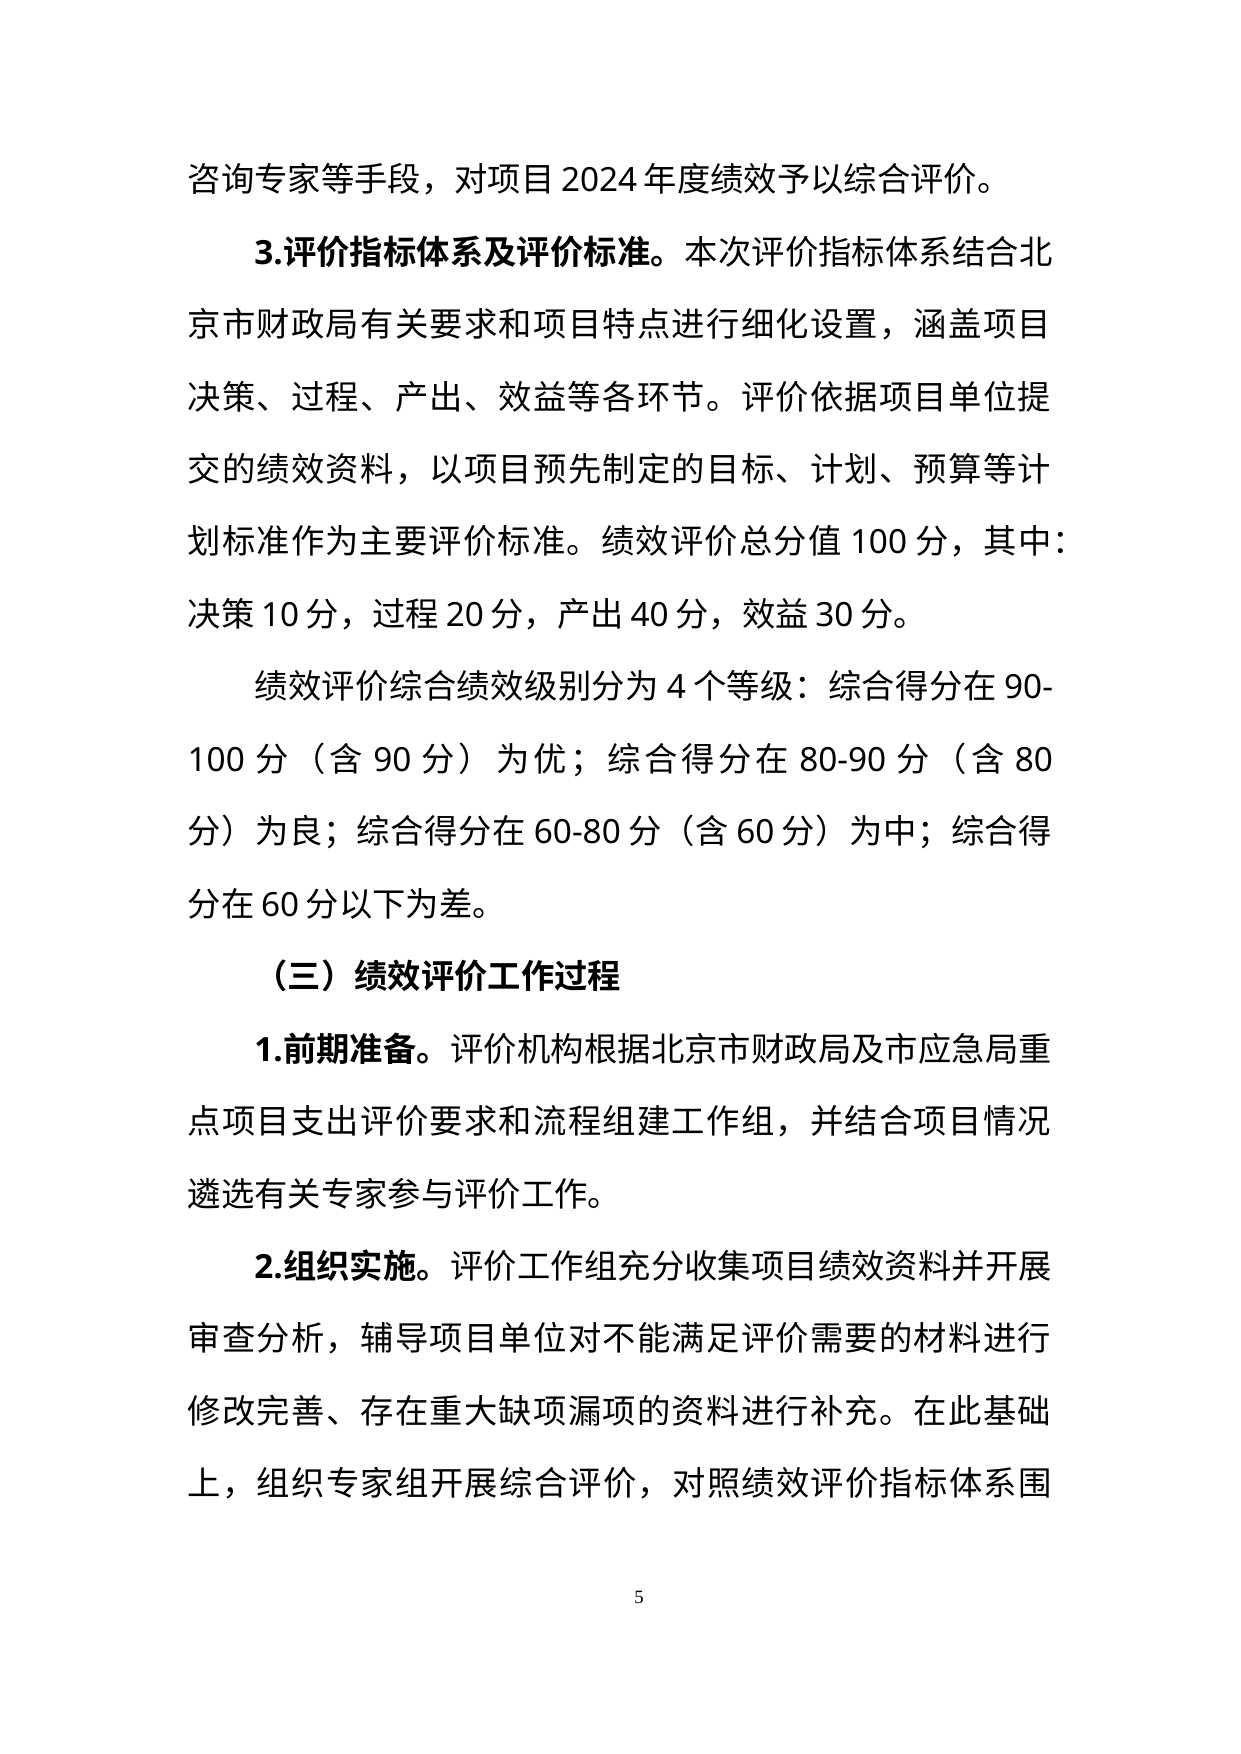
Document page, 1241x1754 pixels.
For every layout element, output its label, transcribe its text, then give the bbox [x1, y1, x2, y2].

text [187, 1239, 1053, 1505]
text 1.前期准备。评价机构根据北京市财政局及市应急局重点项目支出评价要求和流程组建工作组，并结合项目情况遴选有关专家参与评价工作。 [187, 1022, 1053, 1216]
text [187, 153, 1053, 201]
text 3.评价指标体系及评价标准。本次评价指标体系结合北京市财政局有关要求和项目特点进行细化设置，涵盖项目决策、过程、产出、效益等各环节。评价依据项目单位提交的绩效资料，以项目预先制定的目标、计划、预算等计划标准作为主要评价标准。绩效评价总分值100分，其中：决策10分，过程20分，产出40分，效益30分。 [187, 226, 1053, 636]
text （三）绩效评价工作过程 [187, 950, 1053, 998]
text 绩效评价综合绩效级别分为4个等级：综合得分在90-100分（含90分）为优；综合得分在80-90分（含80分）为良；综合得分在60-80分（含60分）为中；综合得分在60分以下为差。 [187, 660, 1053, 926]
